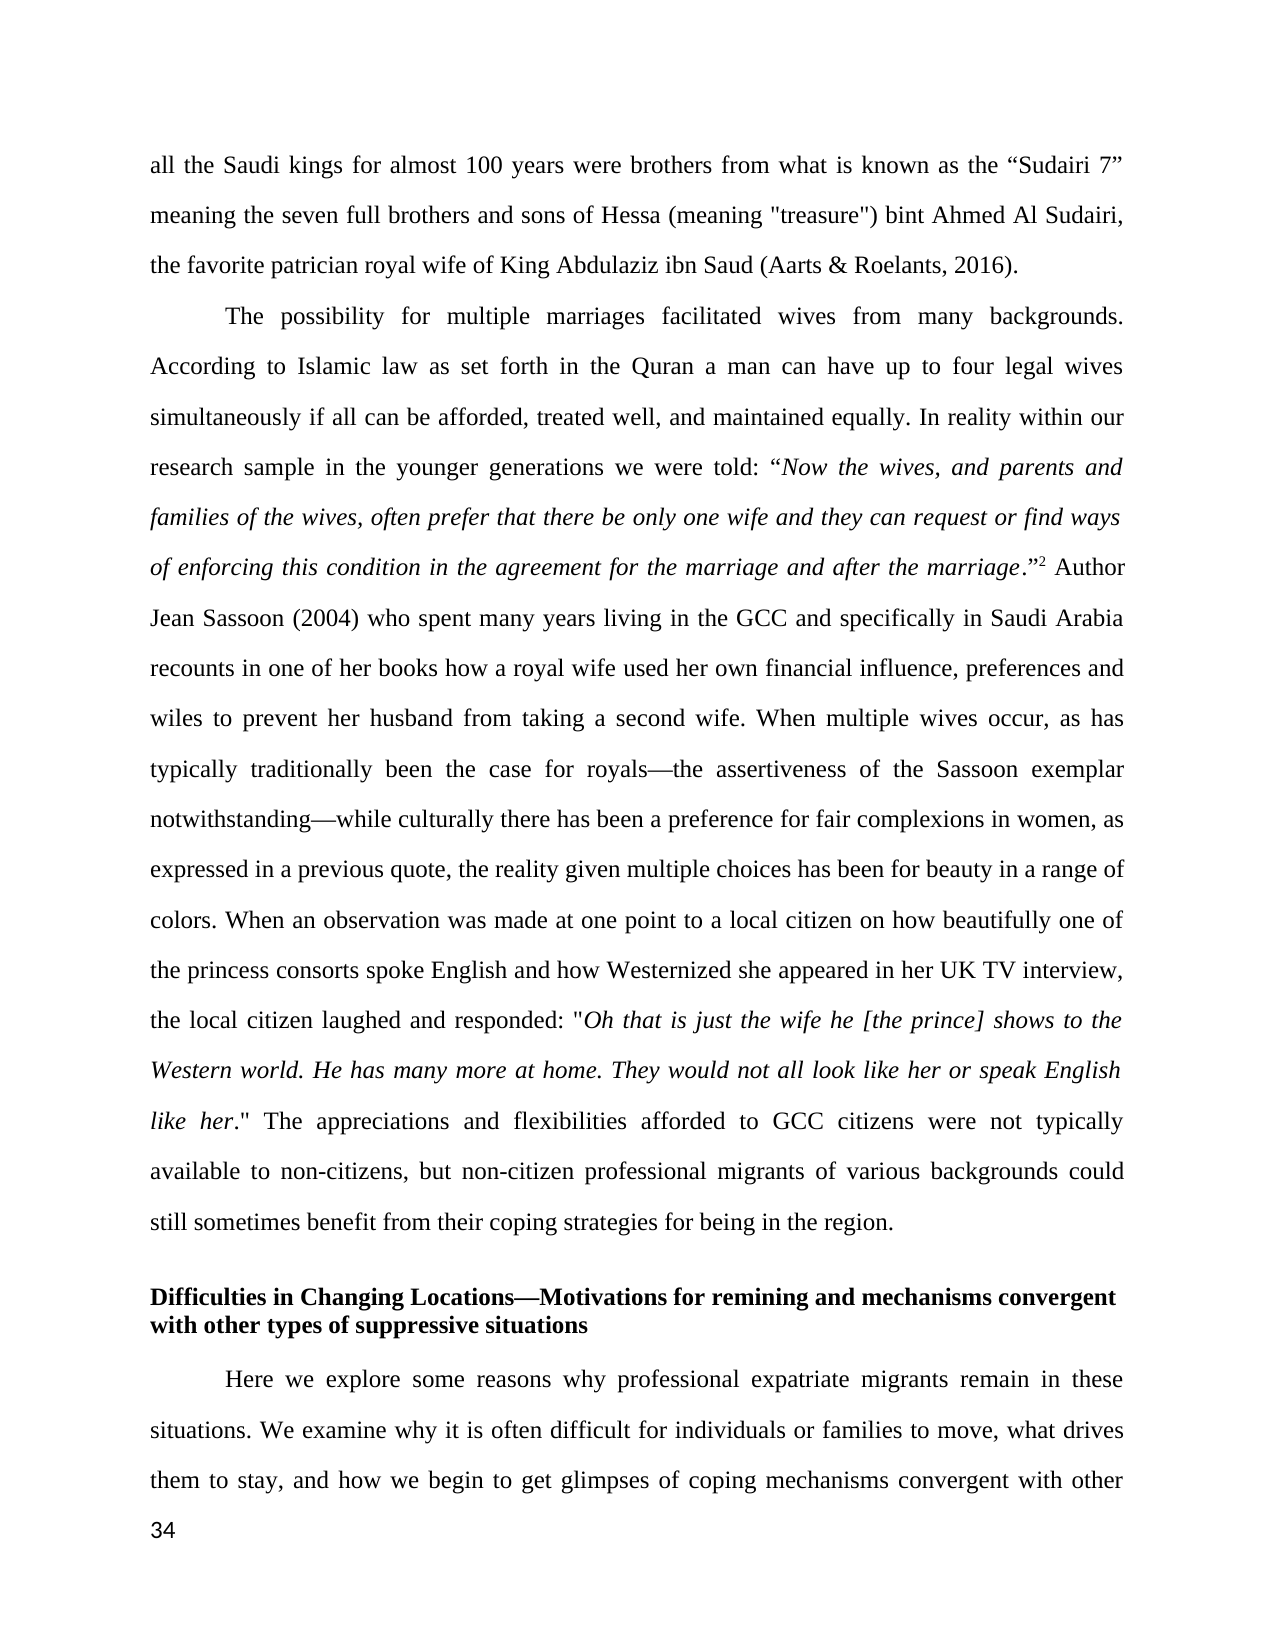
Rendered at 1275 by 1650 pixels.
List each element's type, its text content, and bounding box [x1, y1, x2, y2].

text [150, 150, 1125, 279]
text The possibility for multiple marriages facilitated wives from many backgrounds. According to Islamic law as set forth in the Quran a man can have up to four legal wives simultaneously if all can be afforded, treated well, and maintained equally. In reality within our research sample in the younger generations we were told: “Now the wives, and parents and families of the wives, often prefer that there be only one wife and they can request or find ways of enforcing this condition in the agreement for the marriage and after the marriage.” Author Jean Sassoon (2004) who spent many years living in the GCC and specifically in Saudi Arabia recounts in one of her books how a royal wife used her own financial influence, preferences and wiles to prevent her husband from taking a second wife. When multiple wives occur, as has typically traditionally been the case for royals—the assertiveness of the Sassoon exemplar notwithstanding—while culturally there has been a preference for fair complexions in women, as expressed in a previous quote, the reality given multiple choices has been for beauty in a range of colors. When an observation was made at one point to a local citizen on how beautifully one of the princess consorts spoke English and how Westernized she appeared in her UK TV interview, the local citizen laughed and responded: "Oh that is just the wife he [the prince] shows to the Western world. He has many more at home. They would not all look like her or speak English like her." The appreciations and flexibilities afforded to GCC citizens were not typically available to non-citizens, but non-citizen professional migrants of various backgrounds could still sometimes benefit from their coping strategies for being in the region. [150, 301, 1125, 1235]
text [150, 1364, 1125, 1494]
subtitle Difficulties in Changing Locations—Motivations for remining and mechanisms convergent with other types of suppressive situations [150, 1282, 1125, 1339]
